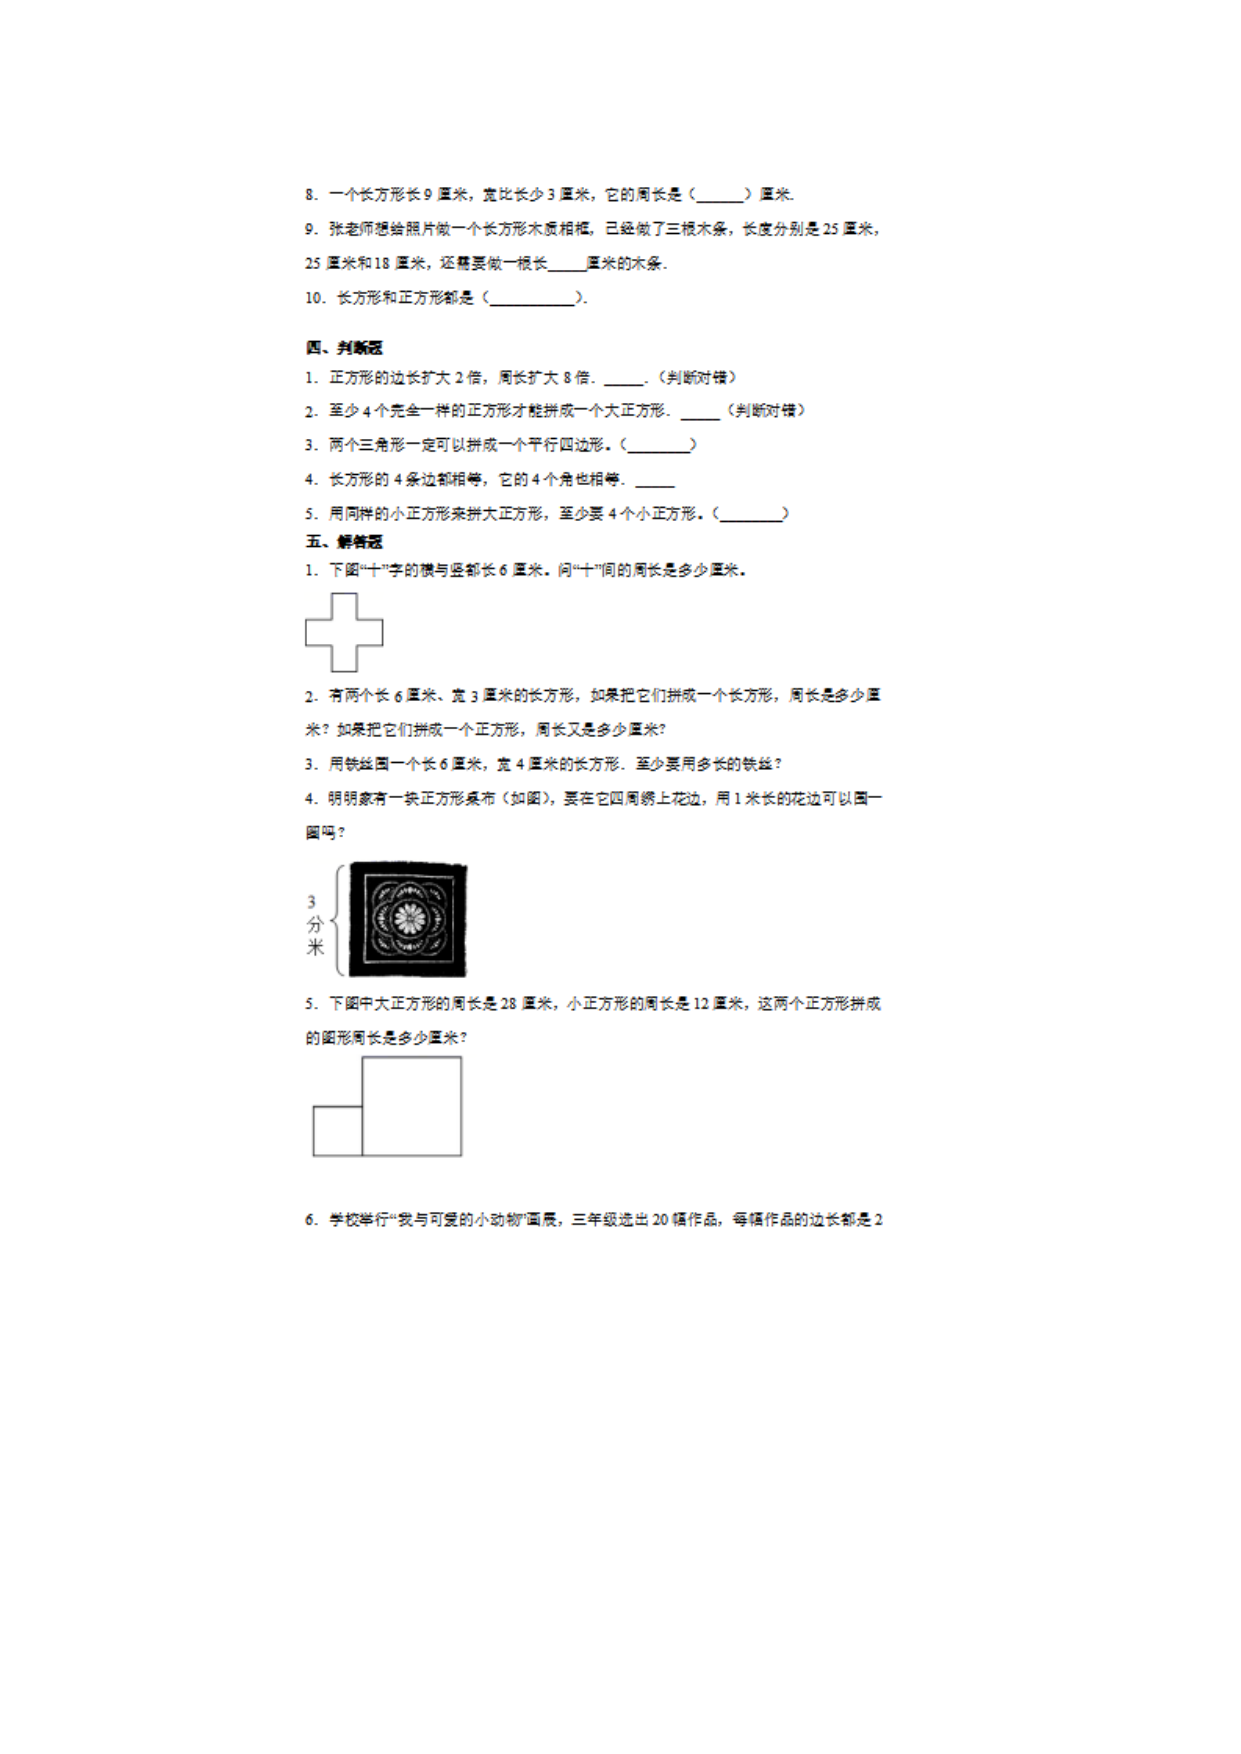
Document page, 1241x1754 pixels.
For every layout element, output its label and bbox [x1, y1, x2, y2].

picture [271, 162, 969, 1233]
